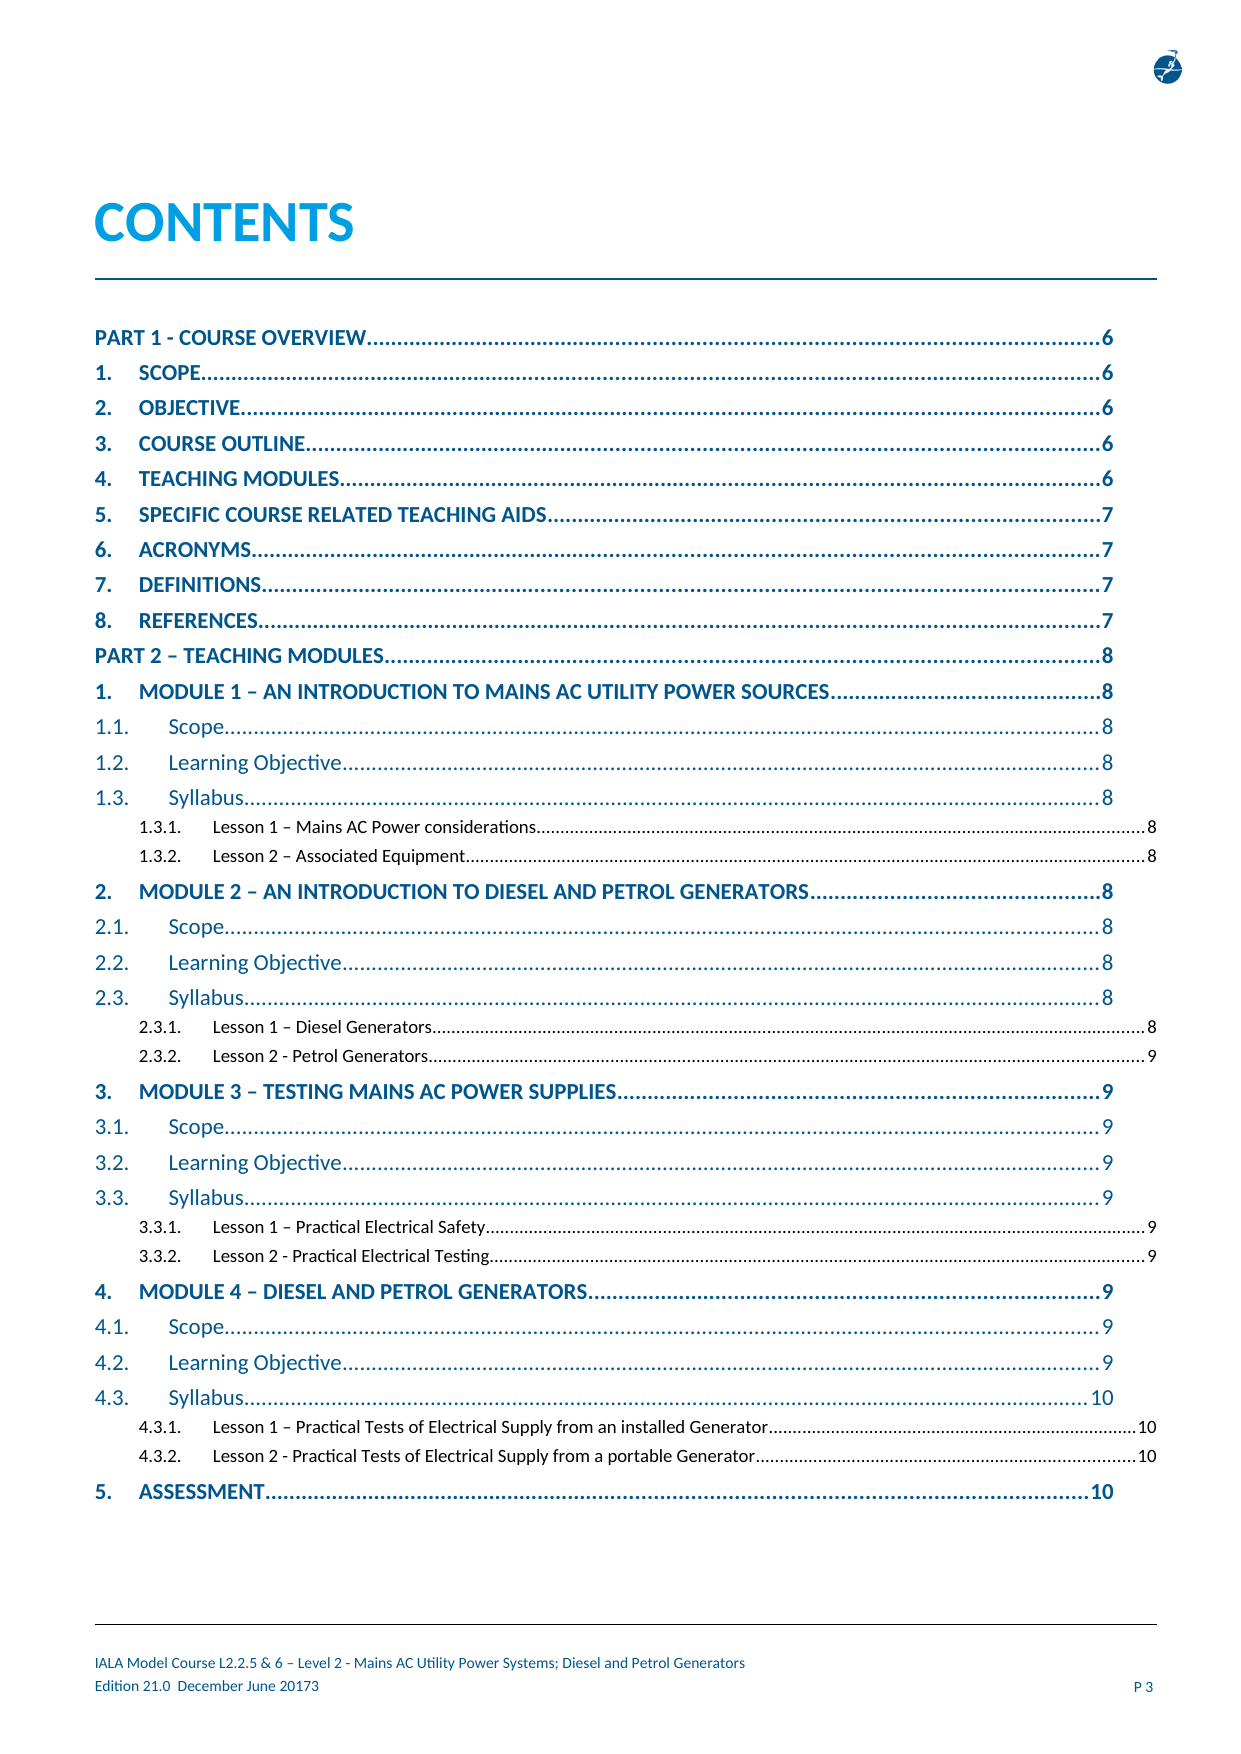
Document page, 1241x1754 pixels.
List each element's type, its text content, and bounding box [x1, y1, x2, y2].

text 1.2. Learning Objective 8 [94, 744, 1113, 776]
text 2. MODULE 2 – AN INTRODUCTION TO DIESEL AND PETROL GENERATORS 8 [94, 874, 1113, 905]
text 3. MODULE 3 – TESTING MAINS AC POWER SUPPLIES 9 [94, 1074, 1113, 1105]
text 1.3.2. Lesson 2 – Associated Equipment 8 [139, 844, 1157, 867]
text 2.3.1. Lesson 1 – Diesel Generators 8 [139, 1015, 1157, 1038]
text 6. ACRONYMS 7 [94, 532, 1113, 563]
text PART 1 - COURSE OVERVIEW 6 [94, 319, 1113, 351]
text 3.3. Syllabus 9 [94, 1180, 1113, 1211]
text 5. SPECIFIC COURSE RELATED TEACHING AIDS 7 [94, 497, 1113, 528]
text 7. DEFINITIONS 7 [94, 567, 1113, 599]
text 4.1. Scope 9 [94, 1309, 1113, 1340]
text 4. TEACHING MODULES 6 [94, 461, 1113, 492]
text 1.1. Scope 8 [94, 709, 1113, 740]
text 5. ASSESSMENT 10 [94, 1474, 1113, 1505]
text 4.2. Learning Objective 9 [94, 1344, 1113, 1376]
text 3.2. Learning Objective 9 [94, 1144, 1113, 1176]
text 1. SCOPE 6 [94, 355, 1113, 386]
text 3.3.1. Lesson 1 – Practical Electrical Safety 9 [139, 1215, 1157, 1238]
text 3. COURSE OUTLINE 6 [94, 426, 1113, 457]
text 4. MODULE 4 – DIESEL AND PETROL GENERATORS 9 [94, 1274, 1113, 1305]
text PART 2 – TEACHING MODULES 8 [94, 638, 1113, 669]
text 4.3.1. Lesson 1 – Practical Tests of Electrical Supply from an installed Generator 10 [139, 1415, 1157, 1438]
text 2.2. Learning Objective 8 [94, 944, 1113, 976]
text 2.3.2. Lesson 2 - Petrol Generators 9 [139, 1044, 1157, 1067]
text 2.1. Scope 8 [94, 909, 1113, 940]
text 1.3.1. Lesson 1 – Mains AC Power considerations 8 [139, 815, 1157, 838]
text 3.1. Scope 9 [94, 1109, 1113, 1140]
text 2. OBJECTIVE 6 [94, 390, 1113, 422]
text 4.3. Syllabus 10 [94, 1380, 1113, 1411]
text 3.3.2. Lesson 2 - Practical Electrical Testing 9 [139, 1244, 1157, 1267]
text 1. MODULE 1 – AN INTRODUCTION TO MAINS AC UTILITY POWER SOURCES 8 [94, 674, 1113, 705]
text 2.3. Syllabus 8 [94, 980, 1113, 1011]
text 1.3. Syllabus 8 [94, 780, 1113, 811]
text 8. REFERENCES 7 [94, 603, 1113, 634]
picture [1122, 0, 1241, 119]
text 4.3.2. Lesson 2 - Practical Tests of Electrical Supply from a portable Generator 10 [139, 1444, 1157, 1467]
